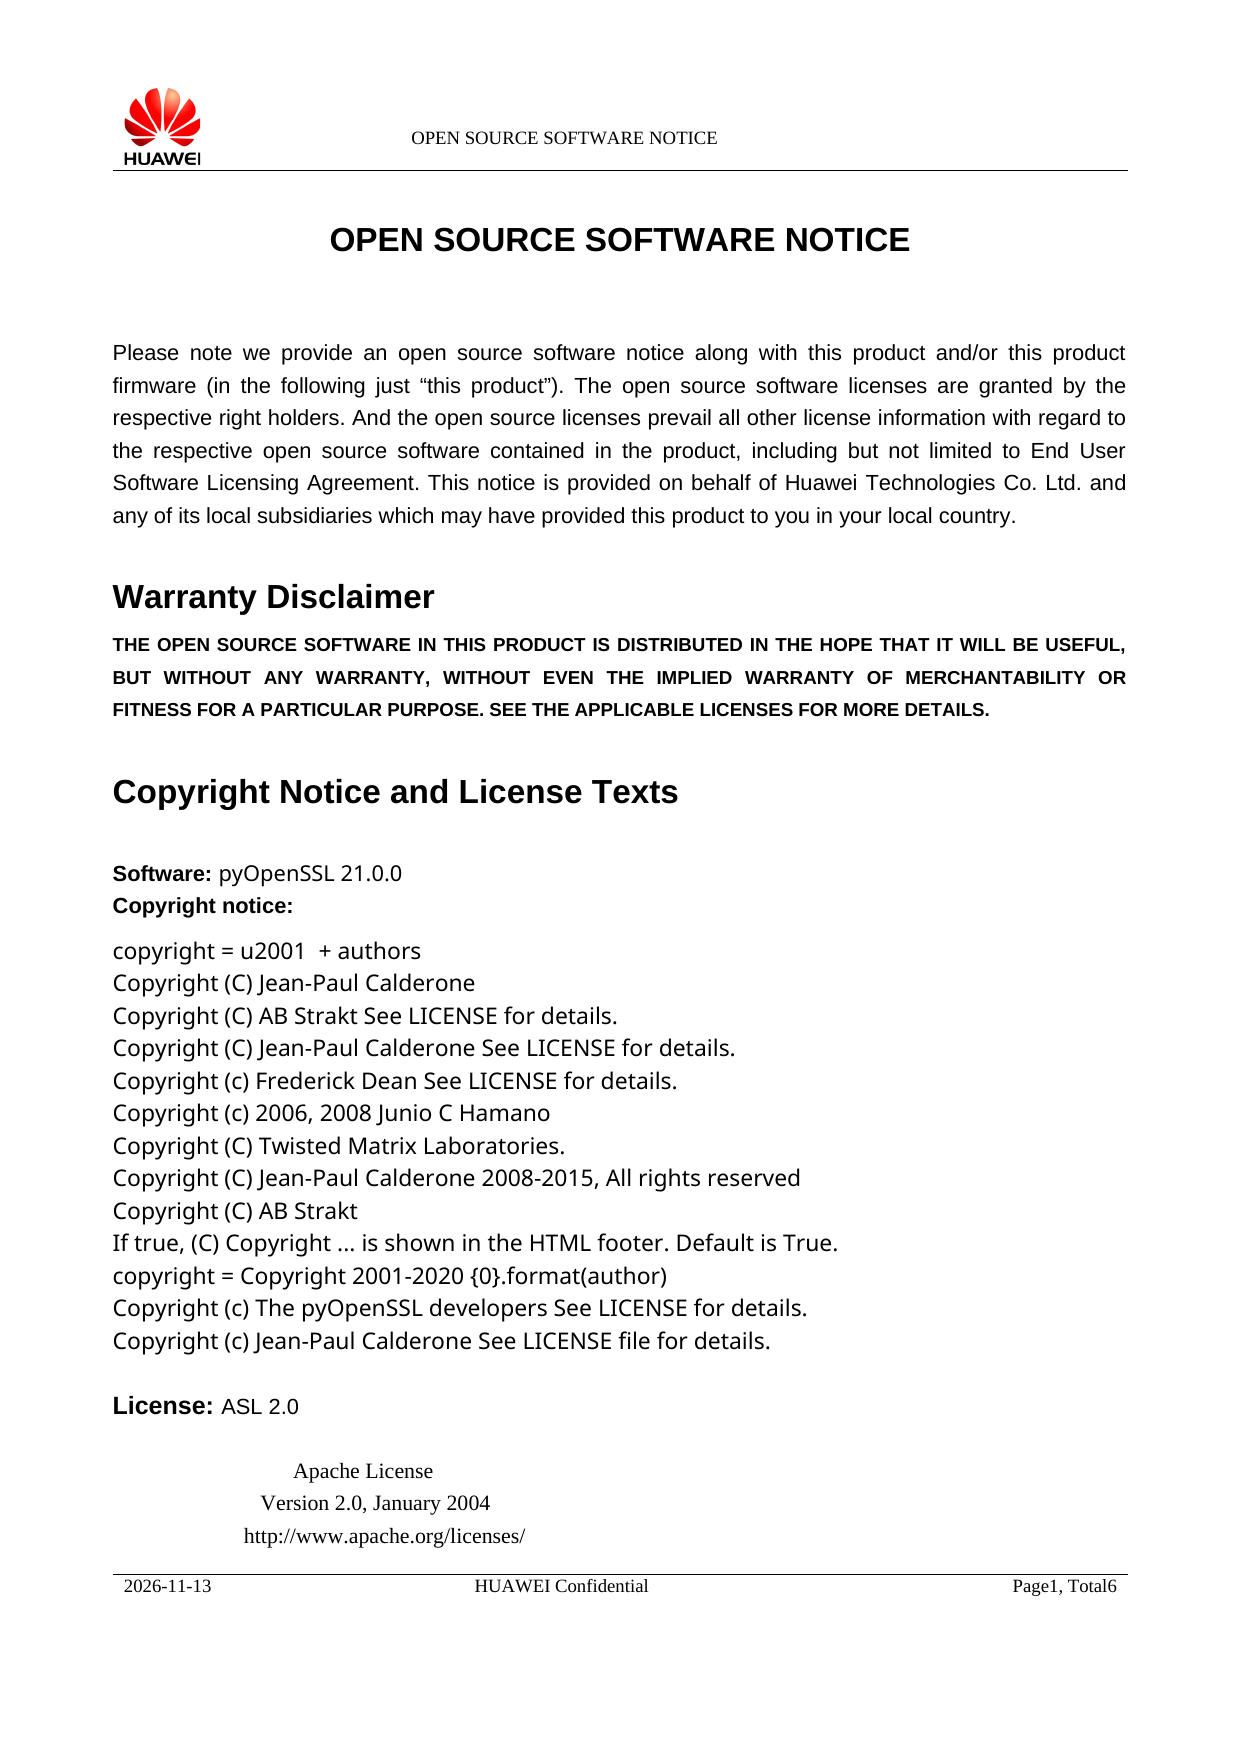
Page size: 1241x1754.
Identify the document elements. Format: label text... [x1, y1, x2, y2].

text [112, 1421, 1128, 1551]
text copyright = u2001 + authors Copyright (C) Jean-Paul Calderone Copyright (C) AB Strakt See LICENSE for details. Copyright (C) Jean-Paul Calderone See LICENSE for details. Copyright (c) Frederick Dean See LICENSE for details. Copyright (c) 2006, 2008 Junio C Hamano Copyright (C) Twisted Matrix Laboratories. Copyright (C) Jean-Paul Calderone 2008-2015, All rights reserved Copyright (C) AB Strakt If true, (C) Copyright ... is shown in the HTML footer. Default is True. copyright = Copyright 2001-2020 {0}.format(author) Copyright (c) The pyOpenSSL developers See LICENSE for details. Copyright (c) Jean-Paul Calderone See LICENSE file for details. [112, 934, 1128, 1389]
text The open source software in this product is distributed in the hope that it will be useful, but WITHOUT ANY WARRANTY, without even the implied warranty of MERCHANTABILITY or FITNESS FOR A PARTICULAR PURPOSE. See the applicable licenses for more details. [112, 629, 1128, 726]
text Copyright notice: [112, 889, 1128, 921]
text Please note we provide an open source software notice along with this product and/or this product firmware (in the following just “this product”). The open source software licenses are granted by the respective right holders. And the open source licenses prevail all other license information with regard to the respective open source software contained in the product, including but not limited to End User Software Licensing Agreement. This notice is provided on behalf of Huawei Technologies Co. Ltd. and any of its local subsidiaries which may have provided this product to you in your local country. [112, 336, 1128, 531]
text Copyright Notice and License Texts [112, 759, 1128, 824]
picture [124, 88, 201, 165]
text License: ASL 2.0 [112, 1389, 1128, 1421]
text Warranty Disclaimer [112, 564, 1128, 629]
title Software: pyOpenSSL 21.0.0 [112, 856, 1128, 889]
text OPEN SOURCE SOFTWARE NOTICE [112, 206, 1128, 271]
